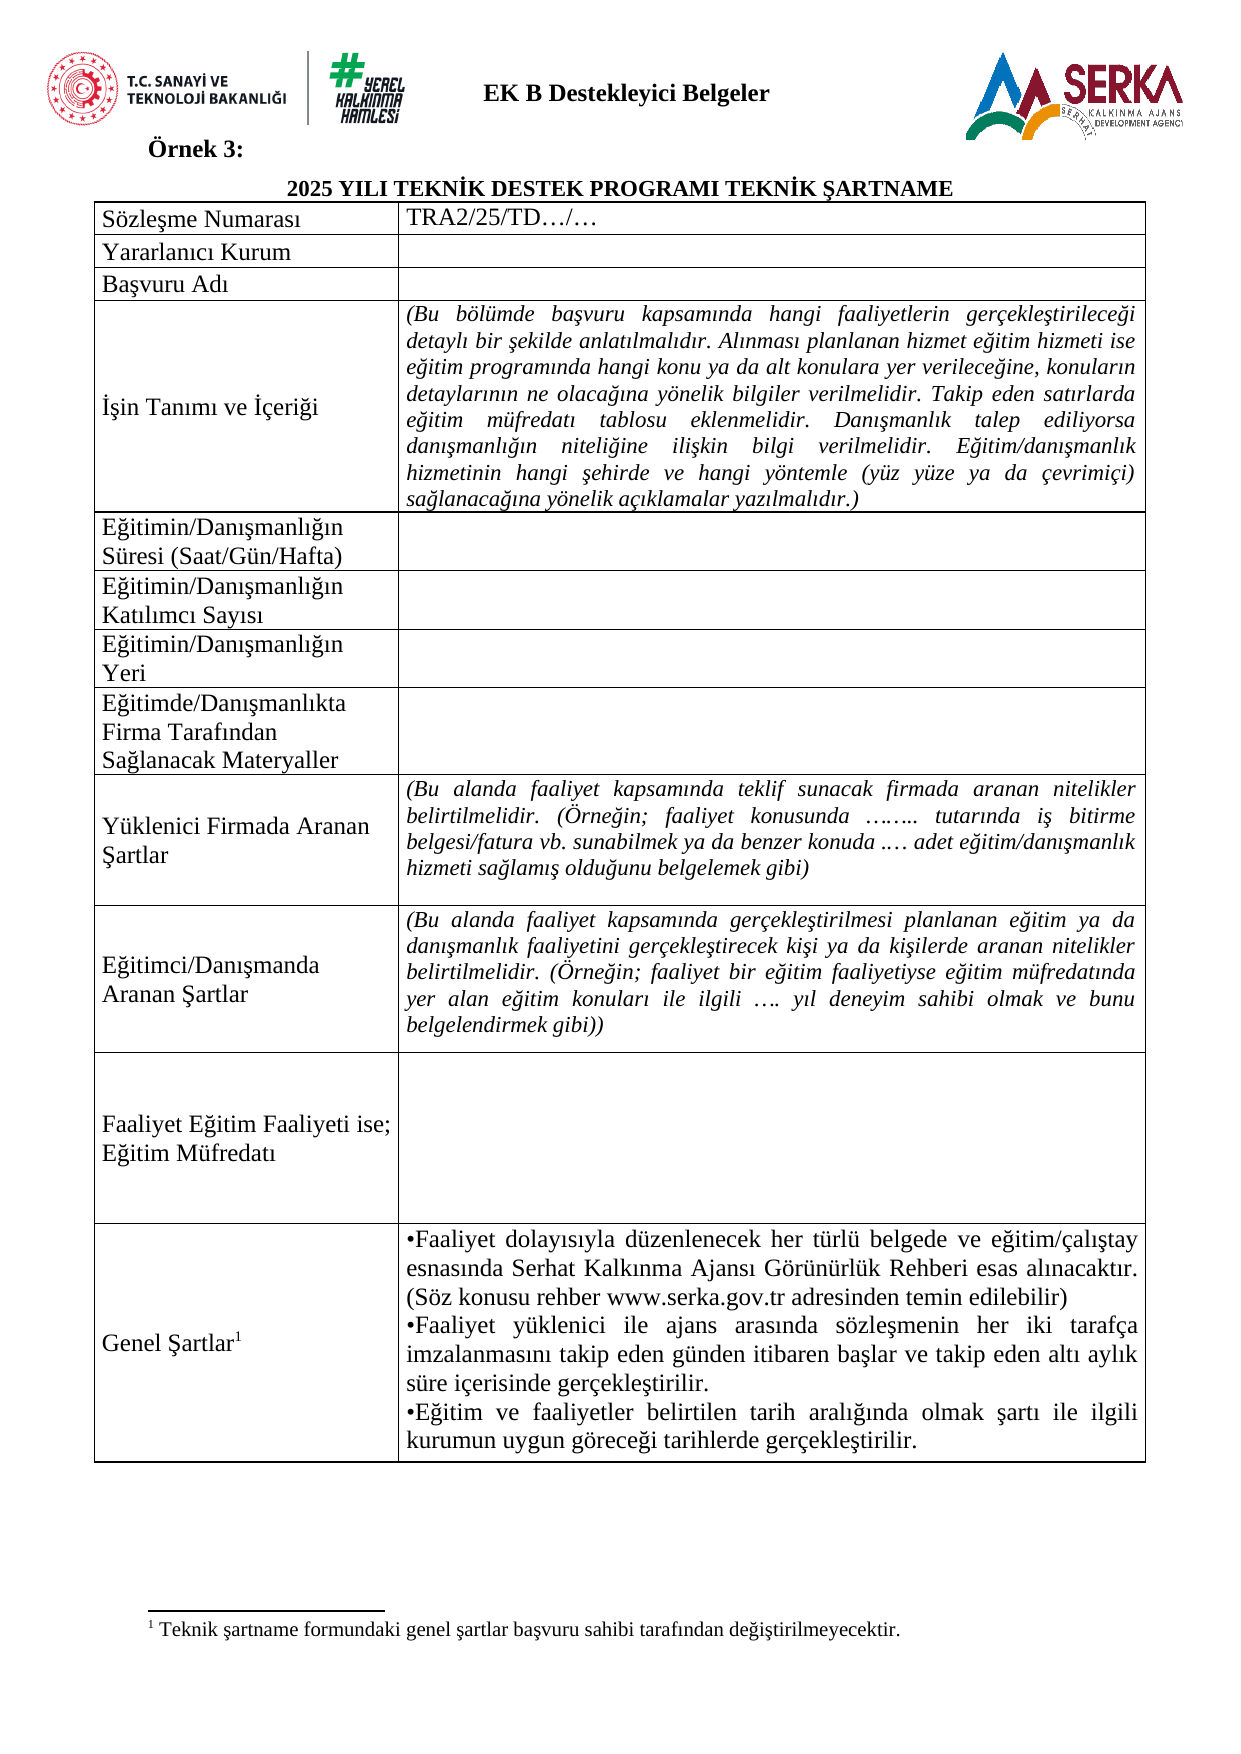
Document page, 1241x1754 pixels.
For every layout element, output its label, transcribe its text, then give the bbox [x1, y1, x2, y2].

table_cell [399, 268, 1145, 299]
table_cell Eğitimin/Danışmanlığın Katılımcı Sayısı [95, 571, 398, 628]
picture [963, 51, 1182, 139]
table_cell [399, 1053, 1145, 1223]
table_cell Eğitimci/Danışmanda Aranan Şartlar [95, 906, 398, 1052]
text 2025 YILI TEKNİK DESTEK PROGRAMI TEKNİK ŞARTNAME [148, 175, 1092, 201]
table_cell Eğitimde/Danışmanlıkta Firma Tarafından Sağlanacak Materyaller [95, 688, 398, 774]
table_cell [399, 571, 1145, 628]
table_cell Yüklenici Firmada Aranan Şartlar [95, 775, 398, 905]
picture [32, 42, 420, 134]
table_cell [399, 688, 1145, 774]
table_cell (Bu bölümde başvuru kapsamında hangi faaliyetlerin gerçekleştirileceği detaylı bir şekilde anlatılmalıdır. Alınması planlanan hizmet eğitim hizmeti ise eğitim programında hangi konu ya da alt konulara yer verileceğine, konuların detaylarının ne olacağına yönelik bilgiler verilmelidir. Takip eden satırlarda eğitim müfredatı tablosu eklenmelidir. Danışmanlık talep ediliyorsa danışmanlığın niteliğine ilişkin bilgi verilmelidir. Eğitim/danışmanlık hizmetinin hangi şehirde ve hangi yöntemle (yüz yüze ya da çevrimiçi) sağlanacağına yönelik açıklamalar yazılmalıdır.) [399, 301, 1145, 511]
text Örnek 3: [148, 107, 1092, 162]
table_header TRA2/25/TD…/… [399, 203, 1145, 234]
table_cell İşin Tanımı ve İçeriği [95, 301, 398, 511]
table_cell Faaliyet Eğitim Faaliyeti ise; Eğitim Müfredatı [95, 1053, 398, 1223]
table_cell Eğitimin/Danışmanlığın Yeri [95, 630, 398, 687]
table_cell (Bu alanda faaliyet kapsamında gerçekleştirilmesi planlanan eğitim ya da danışmanlık faaliyetini gerçekleştirecek kişi ya da kişilerde aranan nitelikler belirtilmelidir. (Örneğin; faaliyet bir eğitim faaliyetiyse eğitim müfredatında yer alan eğitim konuları ile ilgili …. yıl deneyim sahibi olmak ve bunu belgelendirmek gibi)) [399, 906, 1145, 1052]
table_cell [399, 235, 1145, 267]
table_cell Genel Şartlar [95, 1224, 398, 1461]
table_cell Başvuru Adı [95, 268, 398, 299]
table_cell (Bu alanda faaliyet kapsamında teklif sunacak firmada aranan nitelikler belirtilmelidir. (Örneğin; faaliyet konusunda …….. tutarında iş bitirme belgesi/fatura vb. sunabilmek ya da benzer konuda .… adet eğitim/danışmanlık hizmeti sağlamış olduğunu belgelemek gibi) [399, 775, 1145, 905]
table_cell [399, 513, 1145, 570]
table_header Sözleşme Numarası [95, 203, 398, 234]
table_cell Yararlanıcı Kurum [95, 235, 398, 267]
table_cell Eğitimin/Danışmanlığın Süresi (Saat/Gün/Hafta) [95, 513, 398, 570]
table_cell •Faaliyet dolayısıyla düzenlenecek her türlü belgede ve eğitim/çalıştay esnasında Serhat Kalkınma Ajansı Görünürlük Rehberi esas alınacaktır. (Söz konusu rehber www.serka.gov.tr adresinden temin edilebilir) •Faaliyet yüklenici ile ajans arasında sözleşmenin her iki tarafça imzalanmasını takip eden günden itibaren başlar ve takip eden altı aylık süre içerisinde gerçekleştirilir. •Eğitim ve faaliyetler belirtilen tarih aralığında olmak şartı ile ilgili kurumun uygun göreceği tarihlerde gerçekleştirilir. [399, 1224, 1145, 1461]
table_cell [399, 630, 1145, 687]
